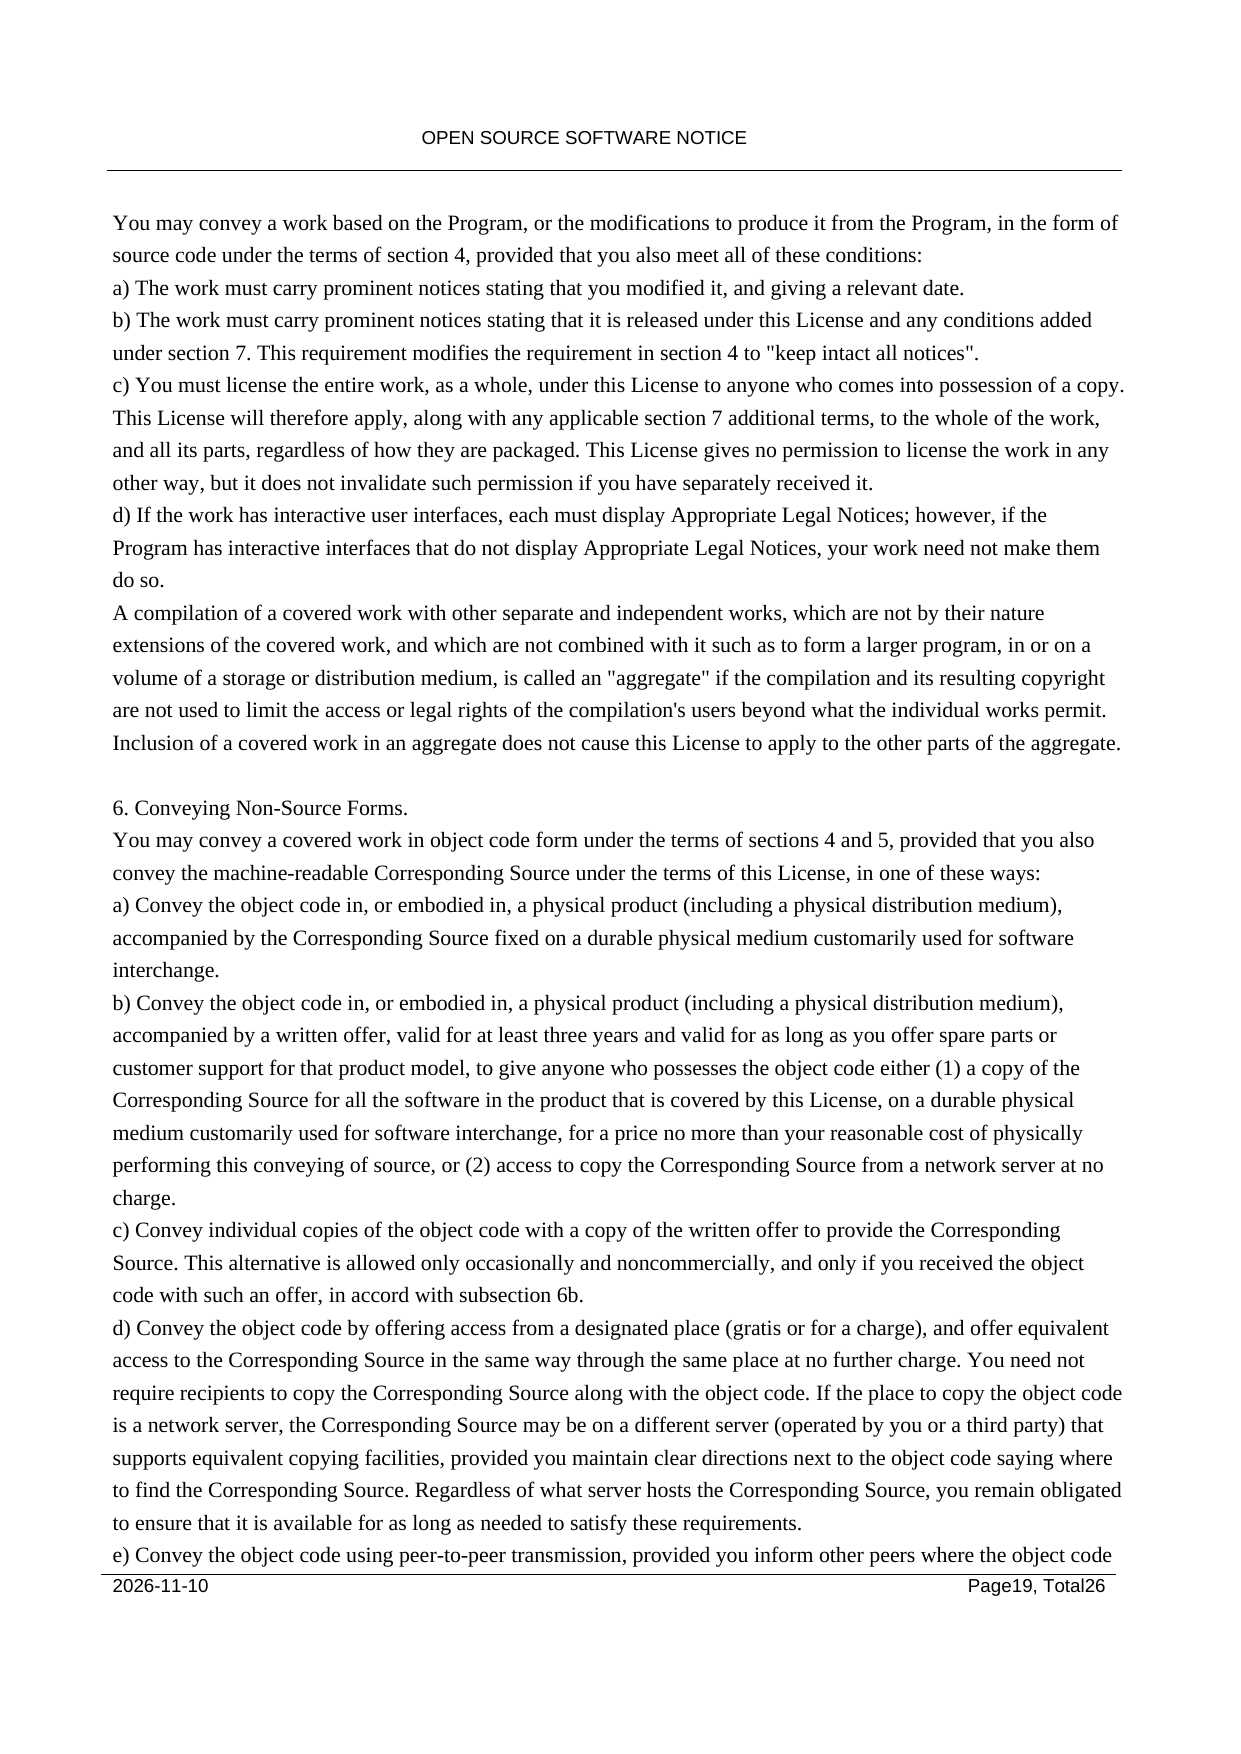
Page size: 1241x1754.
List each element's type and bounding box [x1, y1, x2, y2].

text [112, 206, 1128, 1571]
